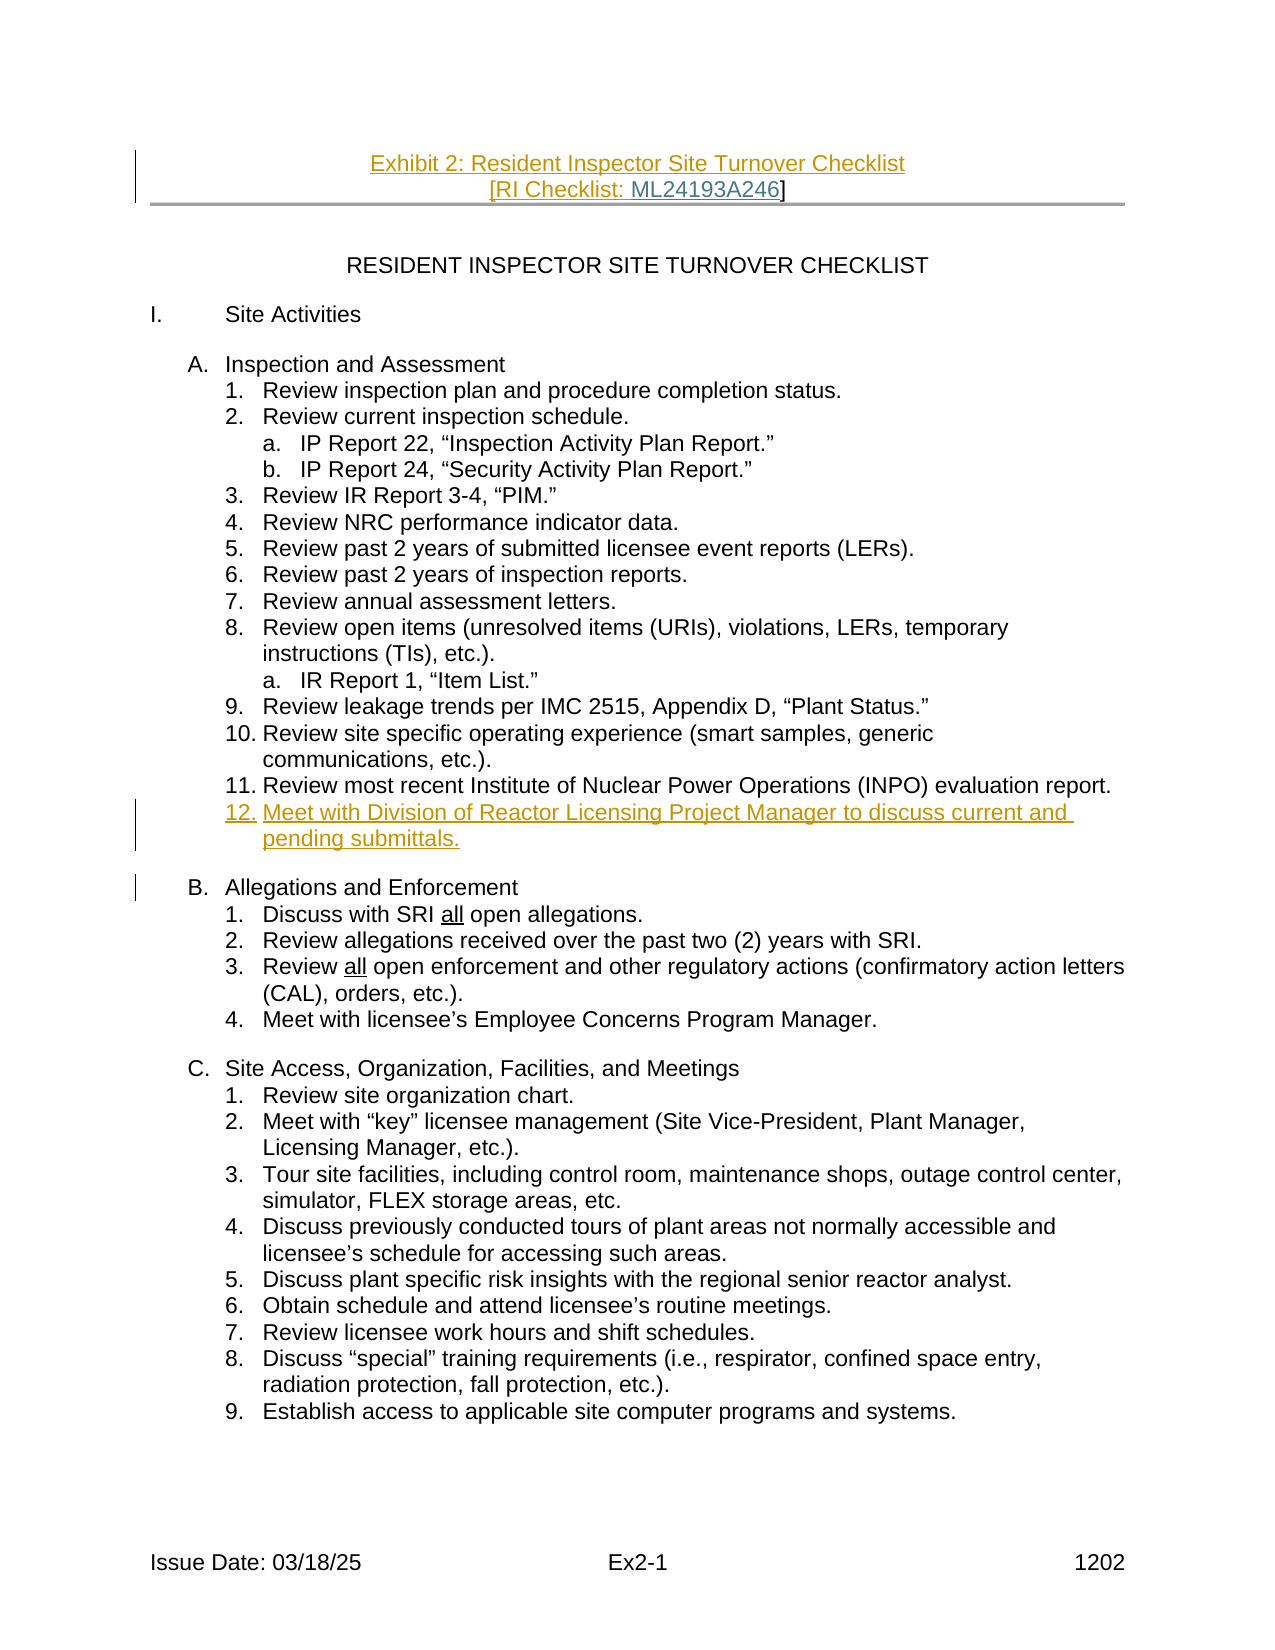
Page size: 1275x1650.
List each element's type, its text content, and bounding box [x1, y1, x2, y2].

title RESIDENT INSPECTOR SITE TURNOVER CHECKLIST [150, 252, 1125, 278]
text 2. Review allegations received over the past two (2) years with SRI. [225, 927, 1125, 953]
text 6. Obtain schedule and attend licensee’s routine meetings. [225, 1292, 1125, 1319]
text 10. Review site specific operating experience (smart samples, generic communications, etc.). [225, 719, 1125, 772]
text 4. Review NRC performance indicator data. [225, 509, 1125, 535]
text 7. Review licensee work hours and shift schedules. [225, 1319, 1125, 1345]
text b. IP Report 24, “Security Activity Plan Report.” [262, 456, 1125, 482]
text B. Allegations and Enforcement [187, 874, 1125, 901]
text 4. Meet with licensee’s Employee Concerns Program Manager. [225, 1006, 1125, 1032]
text C. Site Access, Organization, Facilities, and Meetings [187, 1055, 1125, 1082]
text I. Site Activities [150, 301, 1125, 328]
text 9. Establish access to applicable site computer programs and systems. [225, 1398, 1125, 1424]
text 8. Discuss “special” training requirements (i.e., respirator, confined space entry, radiation protection, fall protection, etc.). [225, 1345, 1125, 1398]
text 7. Review annual assessment letters. [225, 588, 1125, 614]
text 5. Discuss plant specific risk insights with the regional senior reactor analyst. [225, 1266, 1125, 1292]
text 8. Review open items (unresolved items (URIs), violations, LERs, temporary instructions (TIs), etc.). [225, 614, 1125, 667]
text 11. Review most recent Institute of Nuclear Power Operations (INPO) evaluation report. [225, 772, 1125, 798]
text a. IP Report 22, “Inspection Activity Plan Report.” [262, 429, 1125, 456]
text 3. Tour site facilities, including control room, maintenance shops, outage control center, simulator, FLEX storage areas, etc. [225, 1161, 1125, 1213]
text 5. Review past 2 years of submitted licensee event reports (LERs). [225, 535, 1125, 561]
text 6. Review past 2 years of inspection reports. [225, 561, 1125, 588]
text ML24193A246] [150, 176, 1125, 202]
text 1. Review inspection plan and procedure completion status. [225, 377, 1125, 403]
text 1. Review site organization chart. [225, 1082, 1125, 1108]
text 3. Review all open enforcement and other regulatory actions (confirmatory action letters (CAL), orders, etc.). [225, 953, 1125, 1006]
text 3. Review IR Report 3-4, “PIM.” [225, 482, 1125, 509]
text a. IR Report 1, “Item List.” [262, 667, 1125, 693]
text 2. Review current inspection schedule. [225, 403, 1125, 429]
text 2. Meet with “key” licensee management (Site Vice-President, Plant Manager, Licensing Manager, etc.). [225, 1108, 1125, 1161]
text 1. Discuss with SRI all open allegations. [225, 901, 1125, 927]
text 4. Discuss previously conducted tours of plant areas not normally accessible and licensee’s schedule for accessing such areas. [225, 1213, 1125, 1266]
text 9. Review leakage trends per IMC 2515, Appendix D, “Plant Status.” [225, 693, 1125, 719]
text A. Inspection and Assessment [187, 351, 1125, 377]
